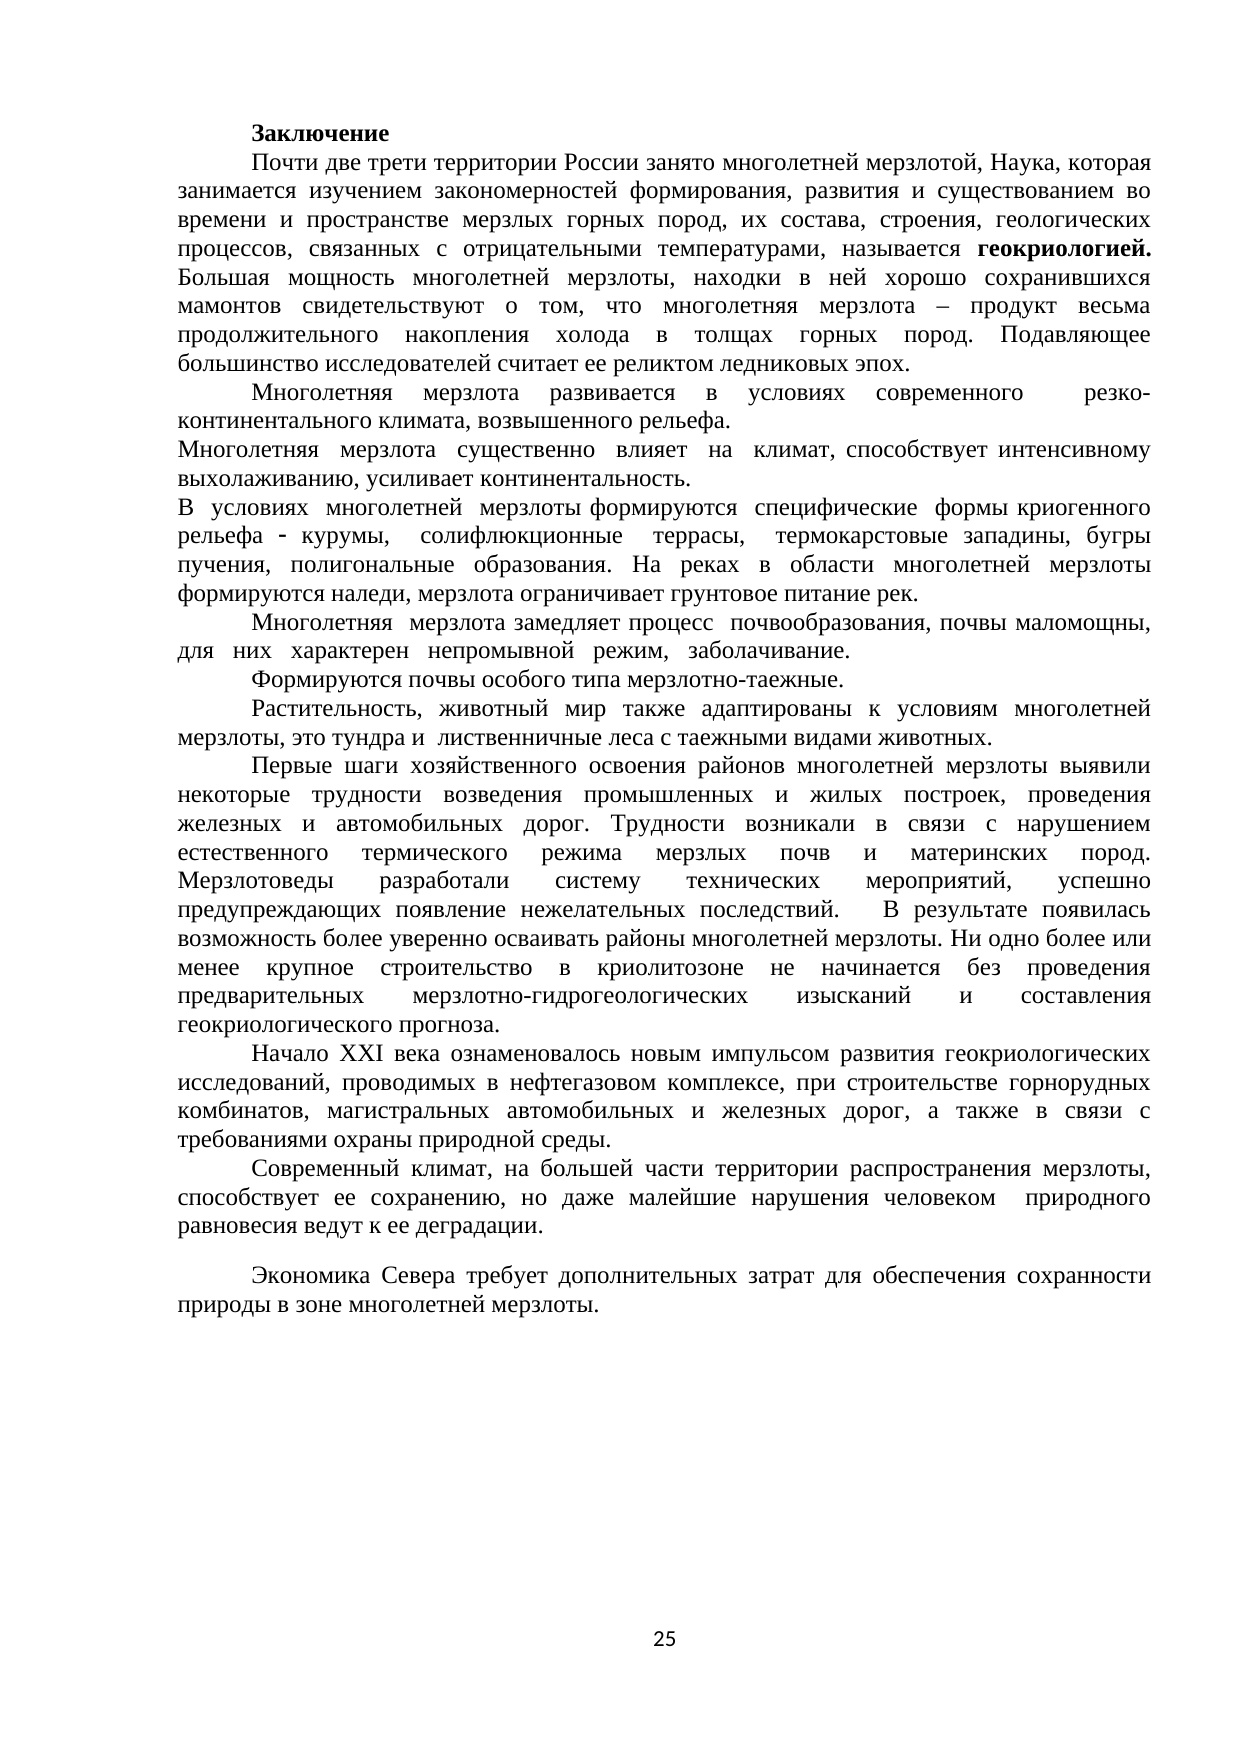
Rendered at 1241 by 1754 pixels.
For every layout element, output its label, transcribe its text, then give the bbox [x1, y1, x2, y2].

text Почти две трети территории России занято многолетней мерзлотой, Наука, которая занимается изучением закономерностей формирования, развития и существованием во времени и пространстве мерзлых горных пород, их состава, строения, геологических процессов, связанных с отрицательными температурами, называется геокриологией. Большая мощность многолетней мерзлоты, находки в ней хорошо сохранившихся мамонтов свидетельствуют о том, что многолетняя мерзлота – продукт весьма продолжительного накопления холода в толщах горных пород. Подавляющее большинство исследователей считает ее реликтом ледниковых эпох. Многолетняя мерзлота развивается в условиях современного резко-континентального климата, возвышенного рельефа. Многолетняя мерзлота существенно влияет на климат, способствует интенсивному выхолаживанию, усиливает континентальность. В условиях многолетней мерзлоты формируются специфические формы криогенного рельефа курумы, солифлюкционные террасы, термокарстовые западины, бугры пучения, полигональные образования. На реках в области многолетней мерзлоты формируются наледи, мерзлота ограничивает грунтовое питание рек. Многолетняя мерзлота замедляет процесс почвообразования, почвы маломощны, для них характерен непромывной режим, заболачивание. Формируются почвы особого типа мерзлотно-таежные. Растительность, животный мир также адаптированы к условиям многолетней мерзлоты, это тундра и лиственничные леса с таежными видами животных. Первые шаги хозяйственного освоения районов многолетней мерзлоты выявили некоторые трудности возведения промышленных и жилых построек, проведения железных и автомобильных дорог. Трудности возникали в связи с нарушением естественного термического режима мерзлых почв и материнских пород. Мерзлотоведы разработали систему технических мероприятий, успешно предупреждающих появление нежелательных последствий. В результате появилась возможность более уверенно осваивать районы многолетней мерзлоты. Ни одно более или менее крупное строительство в криолитозоне не начинается без проведения предварительных мерзлотно-гидрогеологических изысканий и составления геокриологического прогноза. Начало XXI века ознаменовалось новым импульсом развития геокриологических исследований, проводимых в нефтегазовом комплексе, при строительстве горнорудных комбинатов, магистральных автомобильных и железных дорог, а также в связи с требованиями охраны природной среды. Современный климат, на большей части территории распространения мерзлоты, способствует ее сохранению, но даже малейшие нарушения человеком природного равновесия ведут к ее деградации. [177, 923, 1152, 1239]
text Заключение [177, 118, 1152, 147]
text Экономика Севера требует дополнительных затрат для обеспечения сохранности природы в зоне многолетней мерзлоты. [177, 1260, 1152, 1318]
text Почти две трети территории России занято многолетней мерзлотой, Наука, которая занимается изучением закономерностей формирования, развития и существованием во времени и пространстве мерзлых горных пород, их состава, строения, геологических процессов, связанных с отрицательными температурами, называется геокриологией. Большая мощность многолетней мерзлоты, находки в ней хорошо сохранившихся мамонтов свидетельствуют о том, что многолетняя мерзлота – продукт весьма продолжительного накопления холода в толщах горных пород. Подавляющее большинство исследователей считает ее реликтом ледниковых эпох. Многолетняя мерзлота развивается в условиях современного резко-континентального климата, возвышенного рельефа. Многолетняя мерзлота существенно влияет на климат, способствует интенсивному выхолаживанию, усиливает континентальность. В условиях многолетней мерзлоты формируются специфические формы криогенного рельефа курумы, солифлюкционные террасы, термокарстовые западины, бугры пучения, полигональные образования. На реках в области многолетней мерзлоты формируются наледи, мерзлота ограничивает грунтовое питание рек. Многолетняя мерзлота замедляет процесс почвообразования, почвы маломощны, для них характерен непромывной режим, заболачивание. Формируются почвы особого типа мерзлотно-таежные. Растительность, животный мир также адаптированы к условиям многолетней мерзлоты, это тундра и лиственничные леса с таежными видами животных. Первые шаги хозяйственного освоения районов многолетней мерзлоты выявили некоторые трудности возведения промышленных и жилых построек, проведения железных и автомобильных дорог. Трудности возникали в связи с нарушением естественного термического режима мерзлых почв и материнских пород. Мерзлотоведы разработали систему технических мероприятий, успешно предупреждающих появление нежелательных последствий. В результате появилась возможность более уверенно осваивать районы многолетней мерзлоты. Ни одно более или менее крупное строительство в криолитозоне не начинается без проведения предварительных мерзлотно-гидрогеологических изысканий и составления геокриологического прогноза. Начало XXI века ознаменовалось новым импульсом развития геокриологических исследований, проводимых в нефтегазовом комплексе, при строительстве горнорудных комбинатов, магистральных автомобильных и железных дорог, а также в связи с требованиями охраны природной среды. Современный климат, на большей части территории распространения мерзлоты, способствует ее сохранению, но даже малейшие нарушения человеком природного равновесия ведут к ее деградации. [177, 147, 1152, 779]
